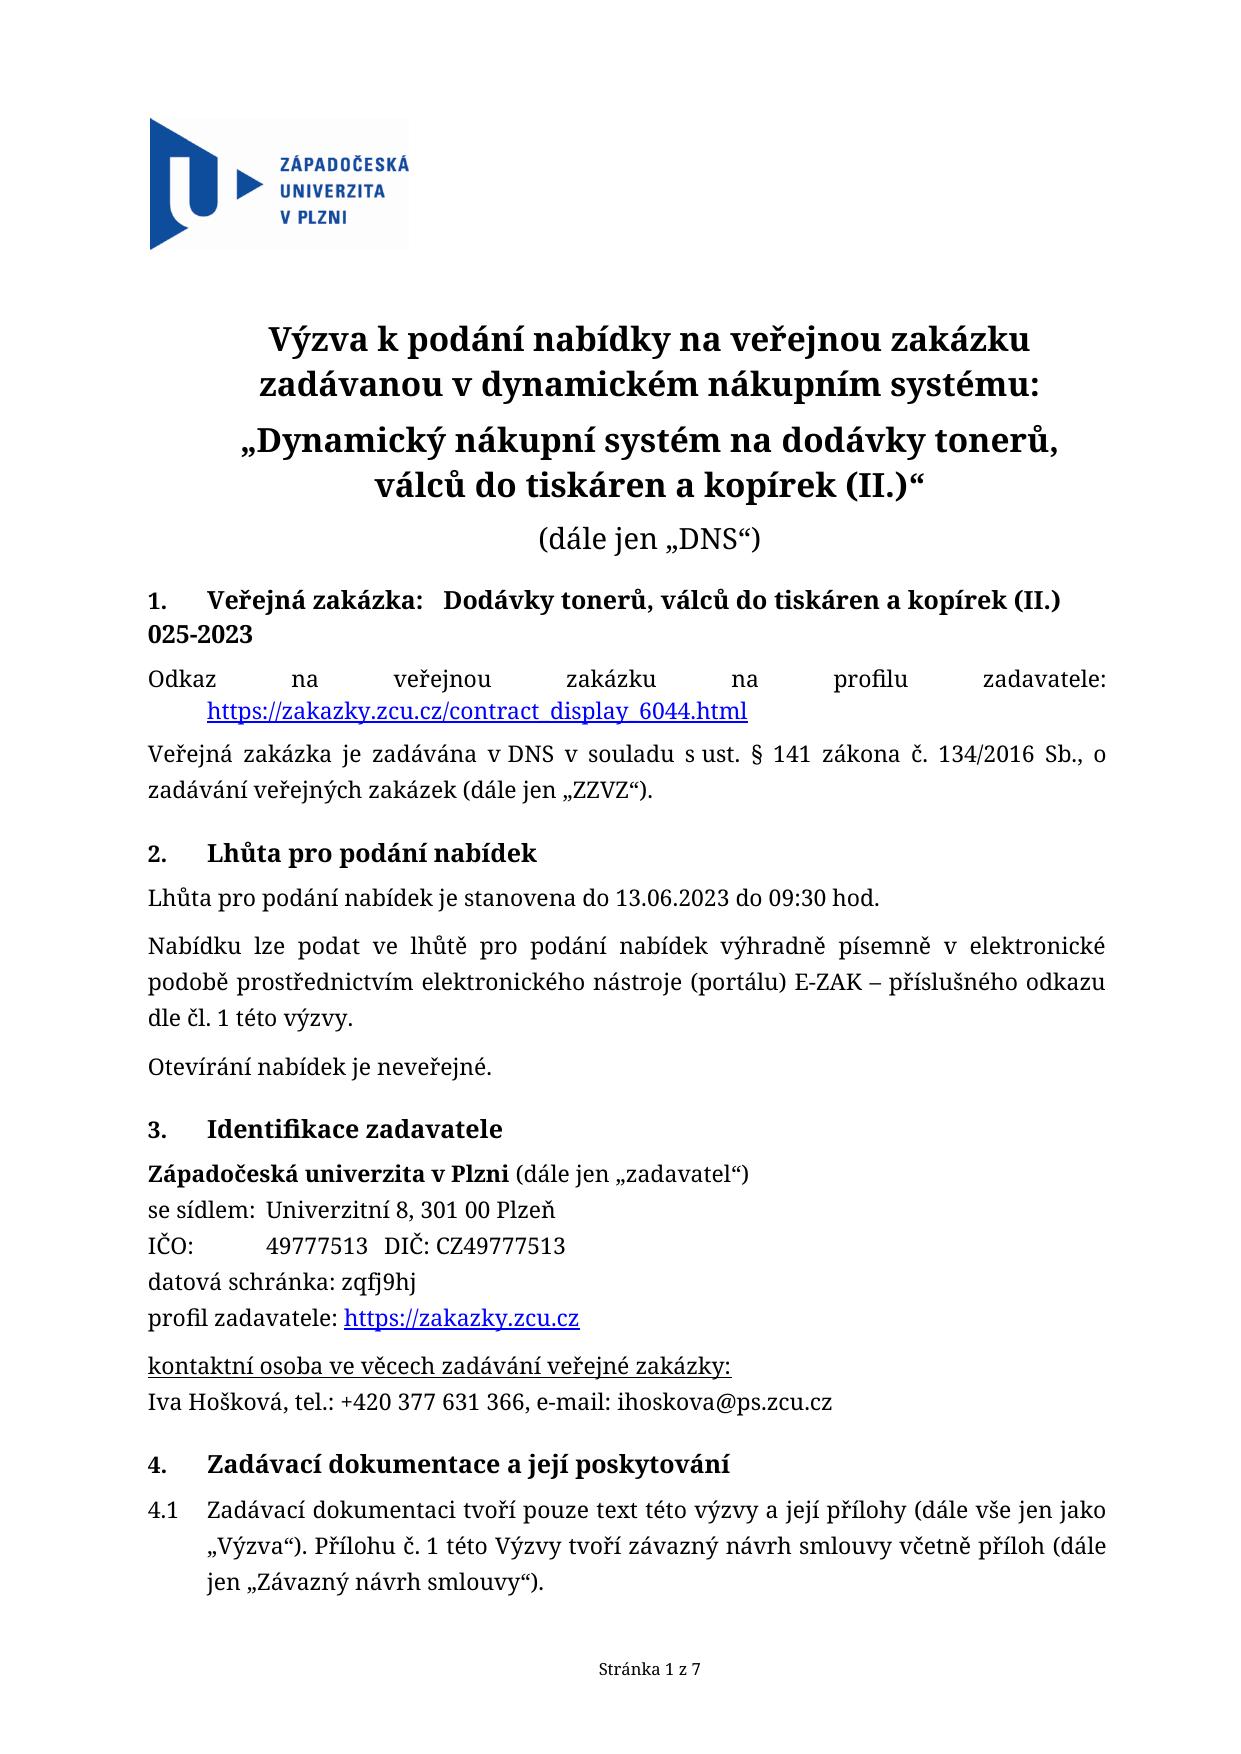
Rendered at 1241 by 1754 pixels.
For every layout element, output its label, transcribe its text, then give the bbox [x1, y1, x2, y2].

subtitle Identifikace zadavatele [148, 1112, 1107, 1146]
list Zadávací dokumentaci tvoří pouze text této výzvy a její přílohy (dále vše jen jako „Výzva“). Přílohu č. 1 této Výzvy tvoří závazný návrh smlouvy včetně příloh (dále jen „Závazný návrh smlouvy“). [148, 1494, 1107, 1597]
text Odkaz na veřejnou zakázku na profilu zadavatele: https://zakazky.zcu.cz/contract_display_6044.html [148, 663, 1107, 726]
text se sídlem: Univerzitní 8, 301 00 Plzeň [148, 1194, 1107, 1225]
text IČO: 49777513 DIČ: CZ49777513 [148, 1230, 1107, 1261]
subtitle Zadávací dokumentace a její poskytování [148, 1447, 1107, 1481]
text Nabídku lze podat ve lhůtě pro podání nabídek výhradně písemně v elektronické podobě prostřednictvím elektronického nástroje (portálu) E-ZAK – příslušného odkazu dle čl. 1 této výzvy. [148, 930, 1107, 1033]
text datová schránka: zqfj9hj [148, 1266, 1107, 1297]
text „Dynamický nákupní systém na dodávky tonerů, válců do tiskáren a kopírek (II.)“ [192, 417, 1107, 508]
picture [150, 118, 409, 250]
text profil zadavatele: https://zakazky.zcu.cz [148, 1302, 1107, 1333]
text kontaktní osoba ve věcech zadávání veřejné zakázky: [148, 1350, 1107, 1382]
text Iva Hošková, tel.: +420 377 631 366, e-mail: ihoskova@ps.zcu.cz [148, 1386, 1107, 1417]
text (dále jen „DNS“) [192, 518, 1107, 558]
text Otevírání nabídek je neveřejné. [148, 1051, 1107, 1082]
subtitle Lhůta pro podání nabídek [148, 835, 1107, 869]
text Lhůta pro podání nabídek je stanovena do 13.06.2023 do 09:30 hod. [148, 882, 1107, 913]
text Západočeská univerzita v Plzni (dále jen „zadavatel“) [148, 1158, 1107, 1189]
subtitle Veřejná zakázka: Dodávky tonerů, válců do tiskáren a kopírek (II.) 025-2023 [148, 583, 1107, 651]
text Veřejná zakázka je zadávána v DNS v souladu s ust. § 141 zákona č. 134/2016 Sb., o zadávání veřejných zakázek (dále jen „ZZVZ“). [148, 738, 1107, 806]
text Výzva k podání nabídky na veřejnou zakázku zadávanou v dynamickém nákupním systému: [192, 316, 1107, 406]
